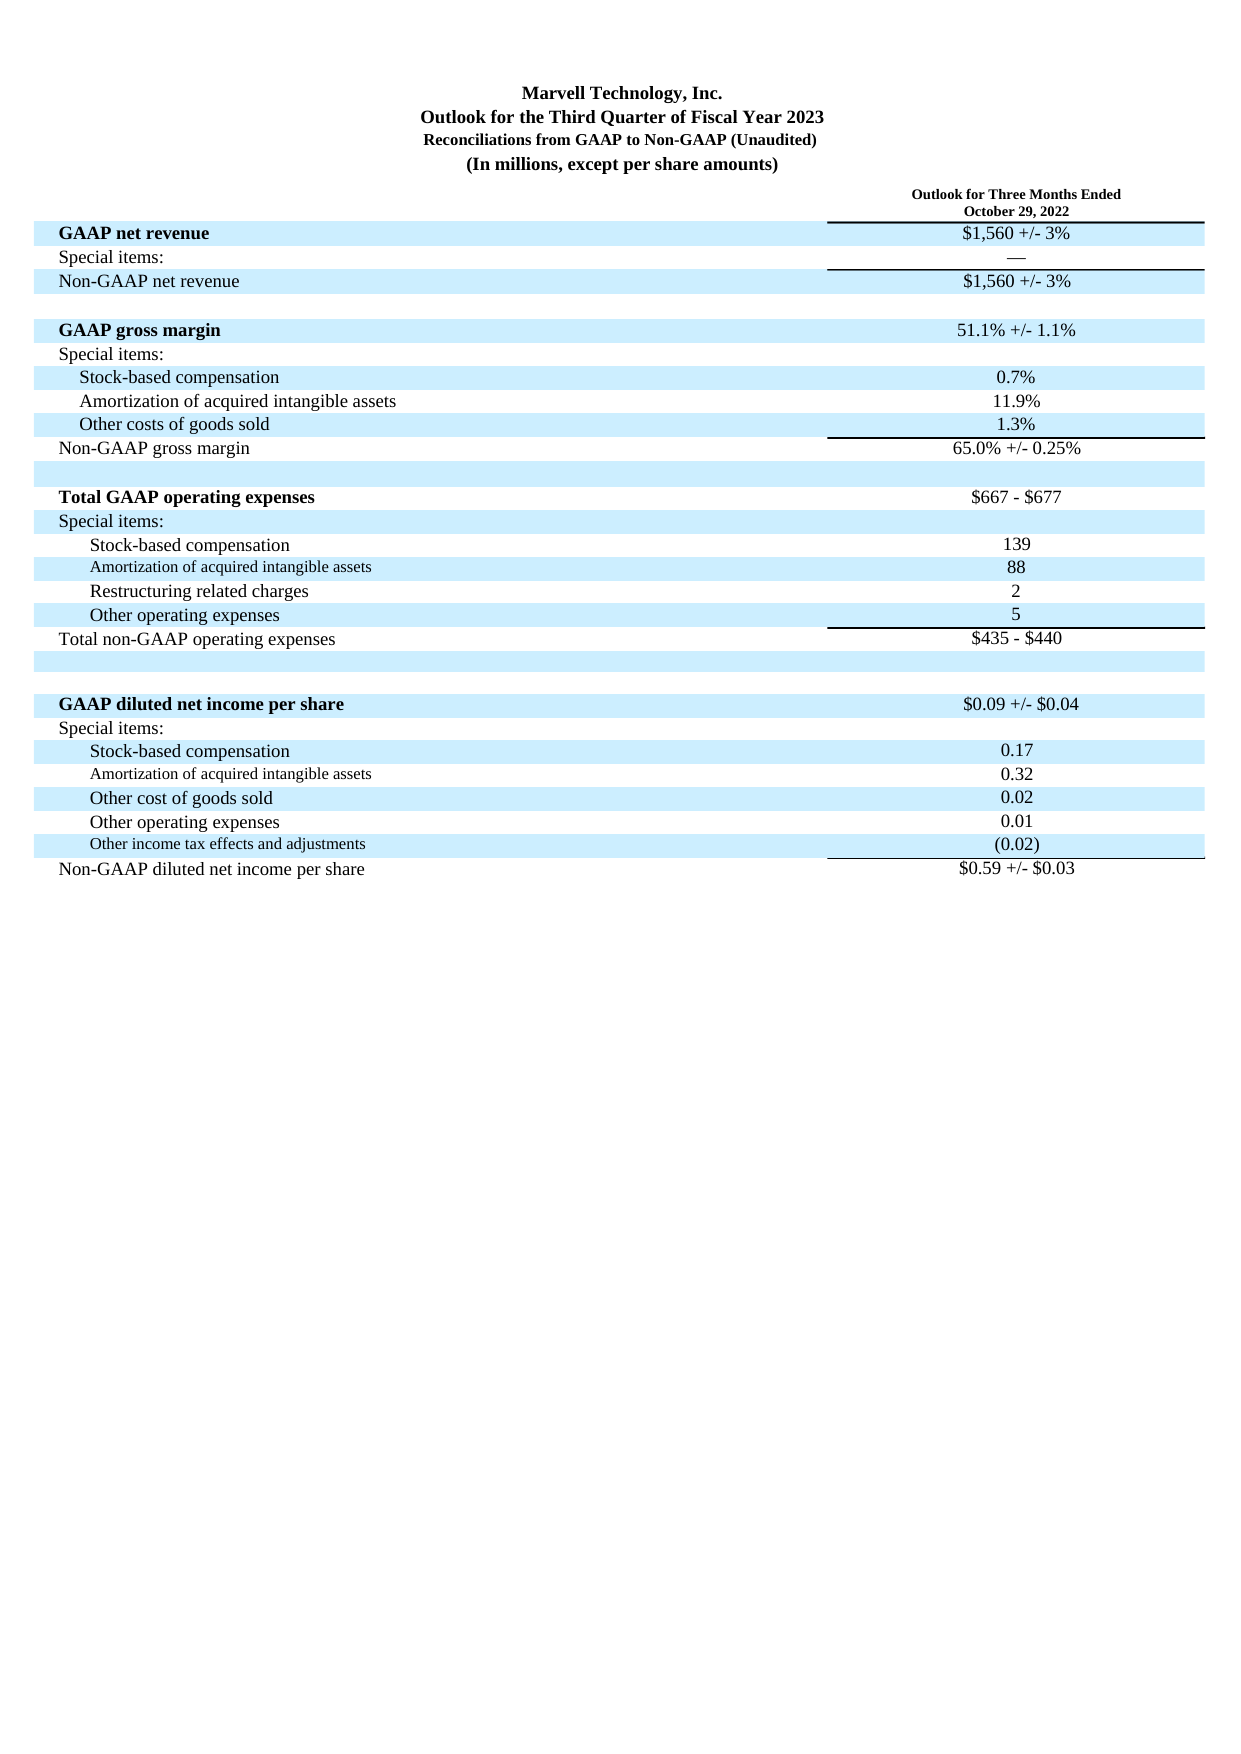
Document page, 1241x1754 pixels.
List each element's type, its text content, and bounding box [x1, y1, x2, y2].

text 139 [1003, 533, 1122, 554]
text Amortization of acquired intangible assets [79, 390, 836, 411]
picture [33, 510, 1205, 534]
text Marvell Technology, Inc. [58, 82, 1186, 104]
text Special items: [58, 246, 836, 267]
text Outlook for Three Months Ended [911, 186, 1122, 202]
text Other operating expenses [89, 811, 836, 832]
picture [33, 461, 1205, 487]
text 0.32 [1001, 763, 1122, 785]
text $667 - $677 [911, 486, 1122, 508]
picture [33, 413, 1206, 439]
text Other costs of goods sold [79, 413, 836, 434]
picture [33, 603, 1206, 629]
text 88 [1007, 556, 1122, 578]
text 0.01 [1001, 809, 1122, 831]
text 0.02 [1001, 786, 1122, 808]
text Non-GAAP net revenue [58, 270, 836, 291]
picture [33, 651, 1205, 672]
text Stock-based compensation [79, 366, 836, 388]
picture [33, 694, 1205, 718]
text 11.9% [992, 389, 1122, 411]
text Stock-based compensation [89, 534, 836, 555]
text 51.1% +/- 1.1% [911, 319, 1122, 341]
text Amortization of acquired intangible assets [89, 764, 836, 783]
text 0.7% [996, 366, 1122, 387]
picture [33, 221, 1205, 246]
text Outlook for the Third Quarter of Fiscal Year 2023 [58, 106, 1186, 128]
text October 29, 2022 [911, 203, 1122, 219]
text Special items: [58, 343, 836, 364]
text Amortization of acquired intangible assets [89, 557, 836, 576]
text $435 - $440 [971, 627, 1122, 649]
text Stock-based compensation [89, 740, 836, 762]
text Total non-GAAP operating expenses [58, 628, 836, 649]
text Other income tax effects and adjustments [89, 834, 836, 853]
picture [33, 834, 1206, 859]
text 5 [1011, 603, 1122, 624]
text Restructuring related charges [89, 580, 836, 602]
text $1,560 +/- 3% [963, 270, 1122, 291]
text Other cost of goods sold [89, 787, 836, 809]
text 0.17 [1001, 739, 1122, 761]
text GAAP gross margin [58, 319, 836, 341]
picture [33, 787, 1205, 811]
picture [33, 740, 1205, 764]
text (In millions, except per share amounts) [58, 153, 1186, 174]
text $0.59 +/- $0.03 [959, 857, 1122, 878]
text 1.3% [996, 413, 1122, 434]
text GAAP net revenue [58, 222, 836, 243]
text Total GAAP operating expenses [58, 486, 836, 508]
text Other operating expenses [89, 603, 836, 625]
picture [33, 319, 1205, 343]
text $1,560 +/- 3% [911, 222, 1122, 243]
text — [911, 246, 1122, 267]
text GAAP diluted net income per share [58, 693, 836, 715]
picture [33, 269, 1205, 294]
picture [33, 366, 1205, 390]
text Reconciliations from GAAP to Non-GAAP (Unaudited) [58, 129, 1182, 148]
picture [33, 557, 1205, 581]
text Non-GAAP diluted net income per share [58, 858, 836, 880]
text 65.0% +/- 0.25% [953, 437, 1122, 458]
text $0.09 +/- $0.04 [963, 693, 1122, 714]
text Special items: [58, 510, 836, 532]
text Non-GAAP gross margin [58, 437, 836, 459]
text (0.02) [994, 833, 1122, 854]
text Special items: [58, 717, 836, 739]
text 2 [1011, 580, 1122, 601]
